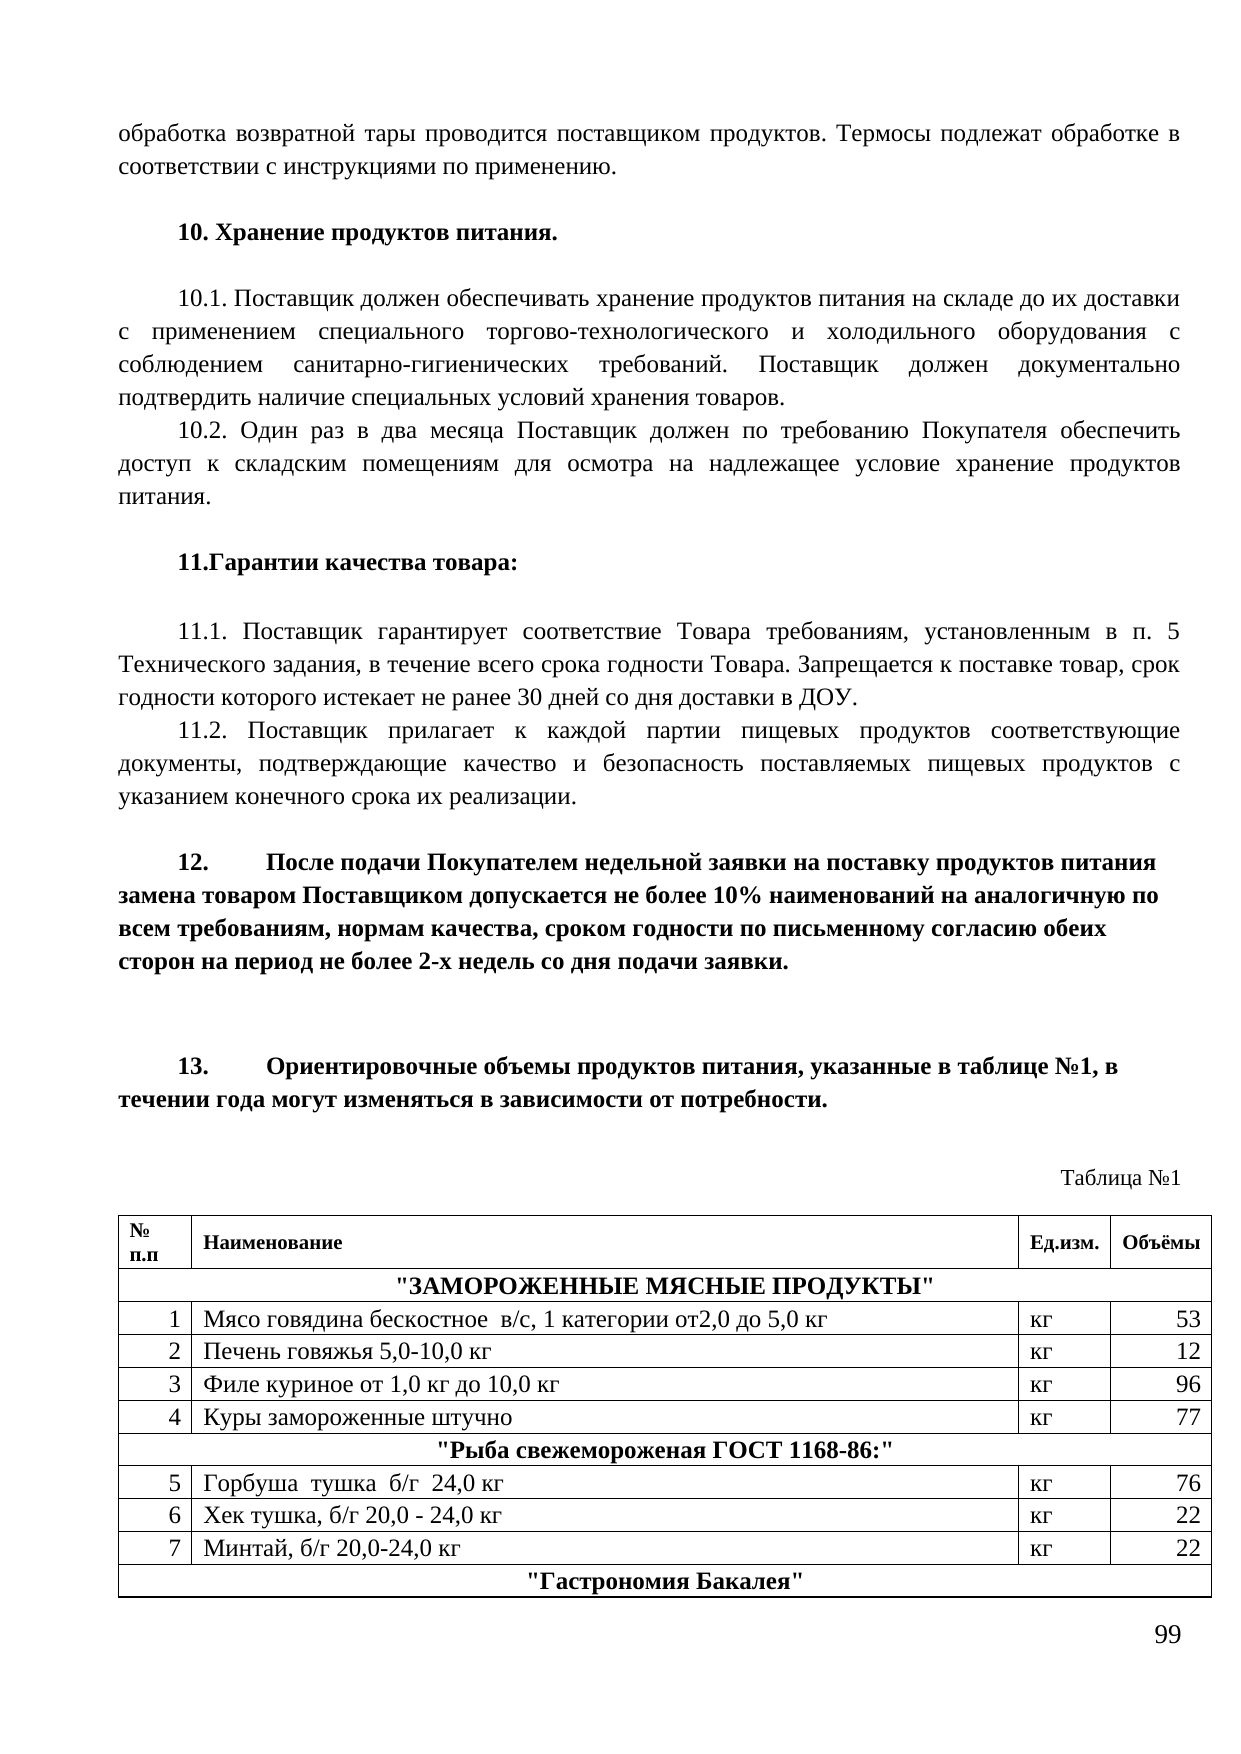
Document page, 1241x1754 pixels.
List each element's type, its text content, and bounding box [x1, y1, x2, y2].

table_cell Минтай, б/г 20,0-24,0 кг [192, 1532, 1018, 1564]
table_cell 22 [1111, 1499, 1211, 1531]
table_cell 12 [1111, 1335, 1211, 1367]
table_cell 2 [119, 1335, 191, 1367]
table_cell кг [1019, 1401, 1110, 1432]
text 11.Гарантии качества товара: [118, 547, 1181, 576]
text Таблица №1 [177, 1164, 1181, 1191]
text 10.1. Поставщик должен обеспечивать хранение продуктов питания на складе до их доставки с применением специального торгово-технологического и холодильного оборудования с соблюдением санитарно-гигиенических требований. Поставщик должен документально подтвердить наличие специальных условий хранения товаров. [118, 283, 1181, 411]
table_cell 5 [119, 1466, 191, 1498]
table_cell 1 [119, 1302, 191, 1334]
text 10. Хранение продуктов питания. [118, 217, 1181, 246]
table_cell 3 [119, 1368, 191, 1399]
table_cell 22 [1111, 1532, 1211, 1564]
table_cell 4 [119, 1401, 191, 1432]
table_cell "Рыба свежемороженая ГОСТ 1168-86:" [119, 1434, 1211, 1465]
table_cell 76 [1111, 1466, 1211, 1498]
table_cell кг [1019, 1335, 1110, 1367]
table_cell 77 [1111, 1401, 1211, 1432]
table_cell кг [1019, 1466, 1110, 1498]
table_header Наименование [192, 1216, 1018, 1268]
table_cell Хек тушка, б/г 20,0 - 24,0 кг [192, 1499, 1018, 1531]
table_cell Филе куриное от 1,0 кг до 10,0 кг [192, 1368, 1018, 1399]
table_cell Горбуша тушка б/г 24,0 кг [192, 1466, 1018, 1498]
table_cell Мясо говядина бескостное в/с, 1 категории от2,0 до 5,0 кг [192, 1302, 1018, 1334]
table_cell Печень говяжья 5,0-10,0 кг [192, 1335, 1018, 1367]
table_cell 96 [1111, 1368, 1211, 1399]
list Ориентировочные объемы продуктов питания, указанные в таблице №1, в течении года могут изменяться в зависимости от потребности. [118, 1051, 1181, 1113]
text 10.2. Один раз в два месяца Поставщик должен по требованию Покупателя обеспечить доступ к складским помещениям для осмотра на надлежащее условие хранение продуктов питания. [118, 415, 1181, 510]
text 11.2. Поставщик прилагает к каждой партии пищевых продуктов соответствующие документы, подтверждающие качество и безопасность поставляемых пищевых продуктов с указанием конечного срока их реализации. [118, 715, 1181, 810]
table_cell кг [1019, 1368, 1110, 1399]
table_header Объёмы [1111, 1216, 1211, 1268]
table_cell кг [1019, 1532, 1110, 1564]
table_cell 53 [1111, 1302, 1211, 1334]
table_cell Куры замороженные штучно [192, 1401, 1018, 1432]
table_cell 7 [119, 1532, 191, 1564]
table_cell "ЗАМОРОЖЕННЫЕ МЯСНЫЕ ПРОДУКТЫ" [119, 1269, 1211, 1301]
table_header Ед.изм. [1019, 1216, 1110, 1268]
text 11.1. Поставщик гарантирует соответствие Товара требованиям, установленным в п. 5 Технического задания, в течение всего срока годности Товара. Запрещается к поставке товар, срок годности которого истекает не ранее 30 дней со дня доставки в ДОУ. [118, 616, 1181, 711]
table_header № п.п [119, 1216, 191, 1268]
table_cell 6 [119, 1499, 191, 1531]
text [118, 118, 1181, 180]
table_cell кг [1019, 1302, 1110, 1334]
table_cell "Гастрономия Бакалея" [119, 1565, 1211, 1596]
list После подачи Покупателем недельной заявки на поставку продуктов питания замена товаром Поставщиком допускается не более 10% наименований на аналогичную по всем требованиям, нормам качества, сроком годности по письменному согласию обеих сторон на период не более 2-х недель со дня подачи заявки. [118, 847, 1181, 975]
table_cell кг [1019, 1499, 1110, 1531]
